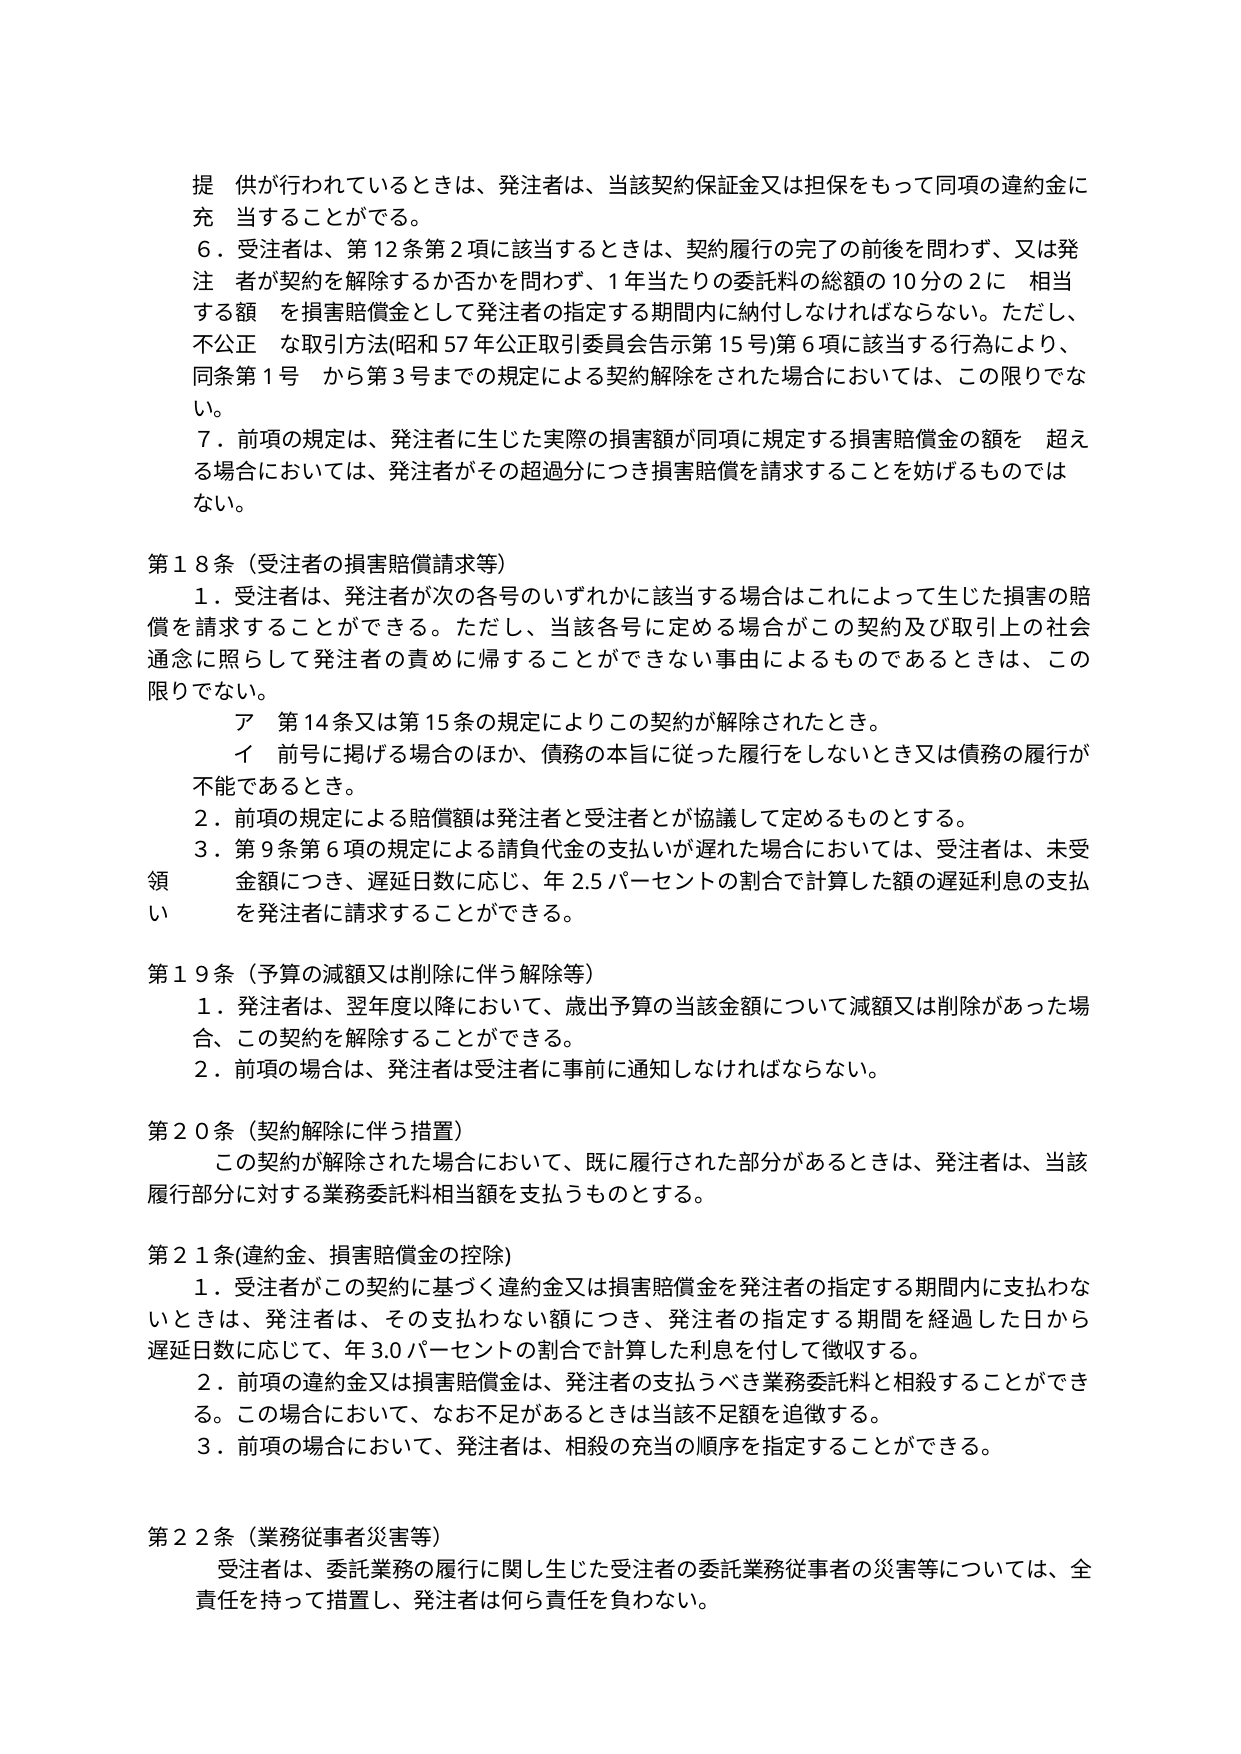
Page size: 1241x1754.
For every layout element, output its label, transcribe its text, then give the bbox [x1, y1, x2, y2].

text １．受注者は、発注者が次の各号のいずれかに該当する場合はこれによって生じた損害の賠 償を請求することができる。ただし、当該各号に定める場合がこの契約及び取引上の社会 通念に照らして発注者の責めに帰することができない事由によるものであるときは、この 限りでない。 [148, 579, 1092, 705]
text ３．第9条第6項の規定による請負代金の支払いが遅れた場合においては、受注者は、未受領 金額につき、遅延日数に応じ、年2.5パーセントの割合で計算した額の遅延利息の支払い を発注者に請求することができる。 [148, 832, 1092, 927]
text ７．前項の規定は、発注者に生じた実際の損害額が同項に規定する損害賠償金の額を 超え る場合においては、発注者がその超過分につき損害賠償を請求することを妨げるものでは ない。 [171, 422, 1092, 517]
text 第２２条（業務従事者災害等） [148, 1520, 1094, 1552]
text 受注者は、委託業務の履行に関し生じた受注者の委託業務従事者の災害等については、全責任を持って措置し、発注者は何ら責任を負わない。 [195, 1552, 1094, 1615]
text 第２１条(違約金、損害賠償金の控除) [148, 1238, 1049, 1270]
text ２．前項の規定による賠償額は発注者と受注者とが協議して定めるものとする。 [148, 801, 1092, 832]
text ３．前項の場合において、発注者は、相殺の充当の順序を指定することができる。 [171, 1429, 1092, 1460]
text この契約が解除された場合において、既に履行された部分があるときは、発注者は、当該 履行部分に対する業務委託料相当額を支払うものとする。 [148, 1145, 1094, 1209]
text 第２０条（契約解除に伴う措置） [148, 1114, 1094, 1145]
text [171, 168, 1092, 232]
text ア 第14条又は第15条の規定によりこの契約が解除されたとき。 [192, 705, 1092, 737]
text イ 前号に掲げる場合のほか、債務の本旨に従った履行をしないとき又は債務の履行が不能であるとき。 [192, 737, 1092, 801]
text １．受注者がこの契約に基づく違約金又は損害賠償金を発注者の指定する期間内に支払わな いときは、発注者は、その支払わない額につき、発注者の指定する期間を経過した日から 遅延日数に応じて、年3.0パーセントの割合で計算した利息を付して徴収する。 [148, 1270, 1092, 1365]
text 第１９条（予算の減額又は削除に伴う解除等） [148, 957, 1094, 989]
text ６．受注者は、第12条第2項に該当するときは、契約履行の完了の前後を問わず、又は発注 者が契約を解除するか否かを問わず、1年当たりの委託料の総額の10分の2に 相当する額 を損害賠償金として発注者の指定する期間内に納付しなければならない。ただし、不公正 な取引方法(昭和57年公正取引委員会告示第15号)第6項に該当する行為により、同条第1号 から第3号までの規定による契約解除をされた場合においては、この限りでない。 [171, 232, 1092, 422]
text ２．前項の場合は、発注者は受注者に事前に通知しなければならない。 [148, 1052, 1094, 1084]
text 第１８条（受注者の損害賠償請求等） [148, 547, 1092, 579]
text ２．前項の違約金又は損害賠償金は、発注者の支払うべき業務委託料と相殺することができ る。この場合において、なお不足があるときは当該不足額を追徴する。 [171, 1365, 1092, 1429]
text １．発注者は、翌年度以降において、歳出予算の当該金額について減額又は削除があった場 合、この契約を解除することができる。 [171, 989, 1094, 1052]
